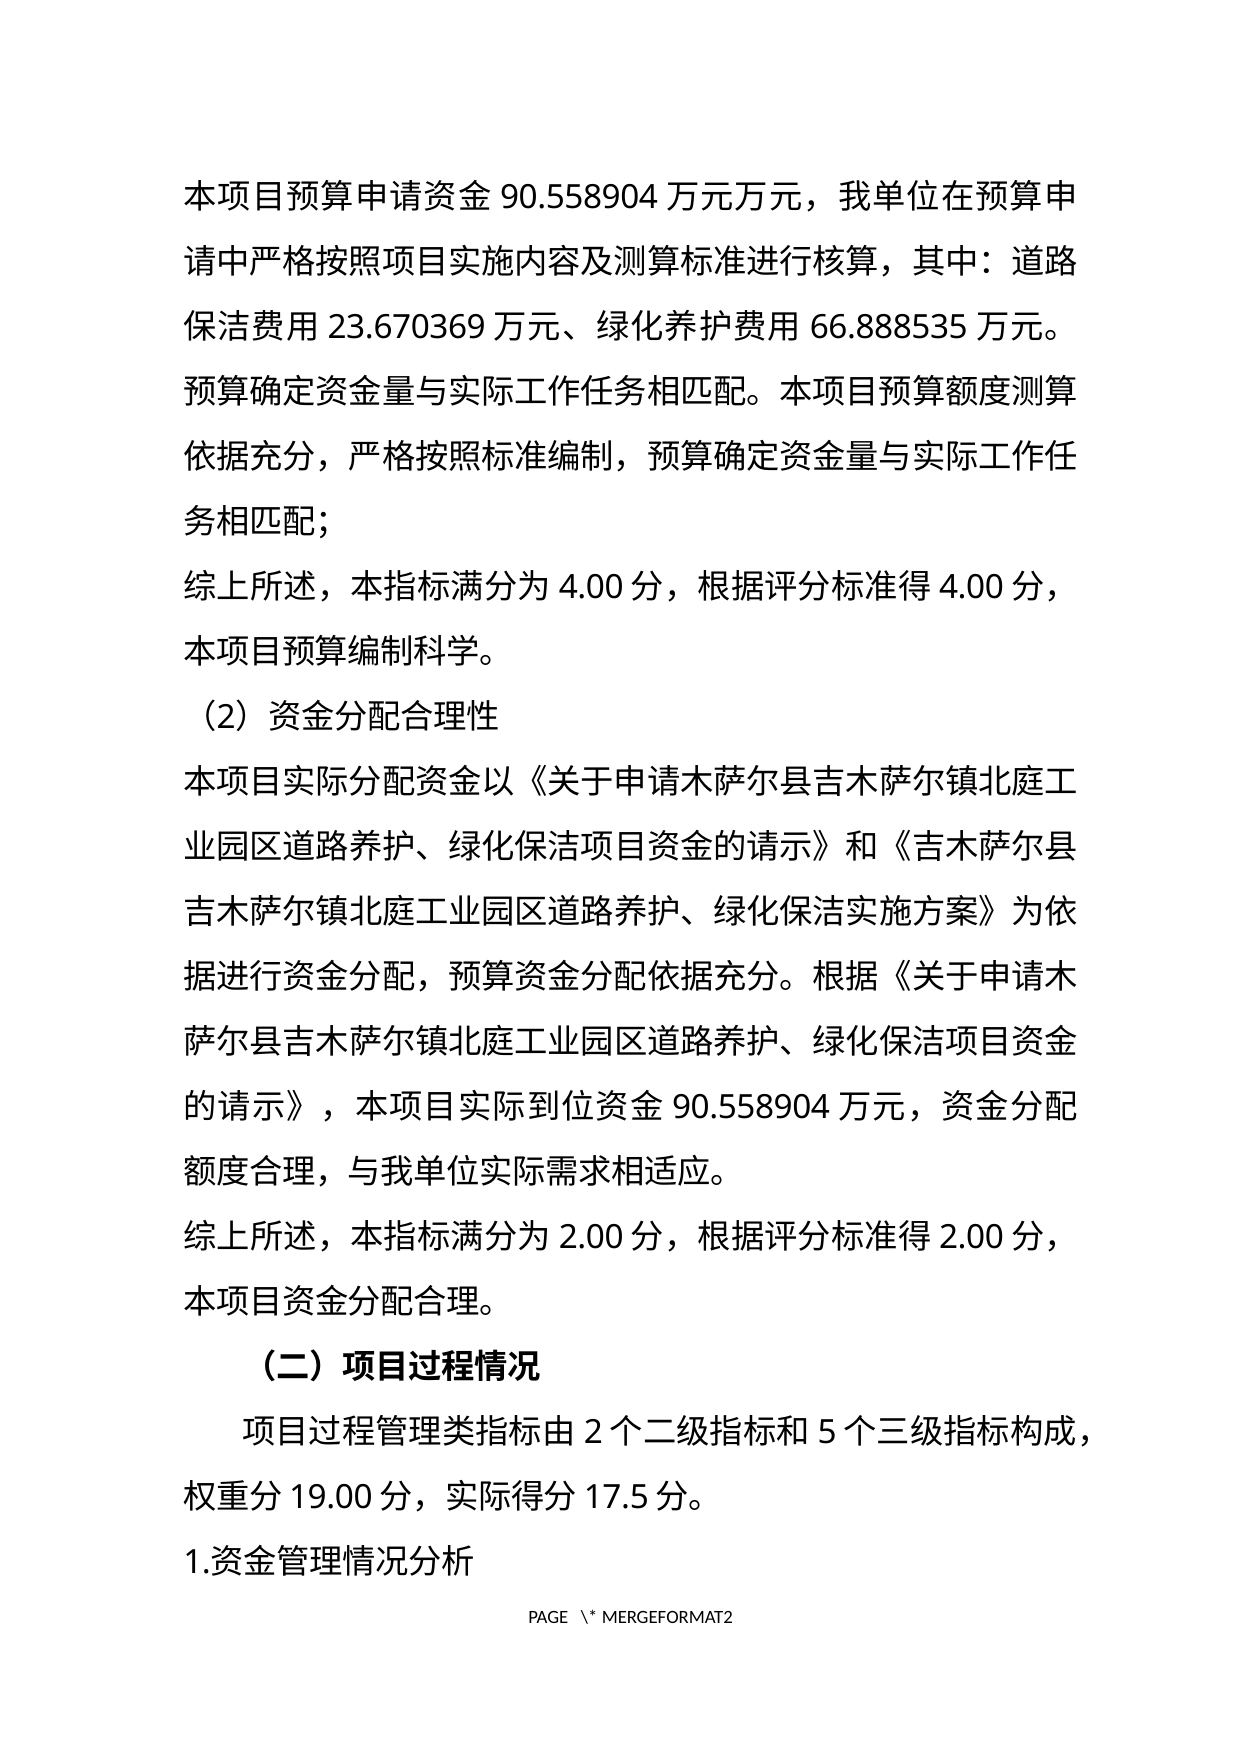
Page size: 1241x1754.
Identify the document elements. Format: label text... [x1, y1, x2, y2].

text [183, 162, 1078, 1332]
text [183, 1397, 1078, 1592]
text （二）项目过程情况 [183, 1332, 1078, 1397]
